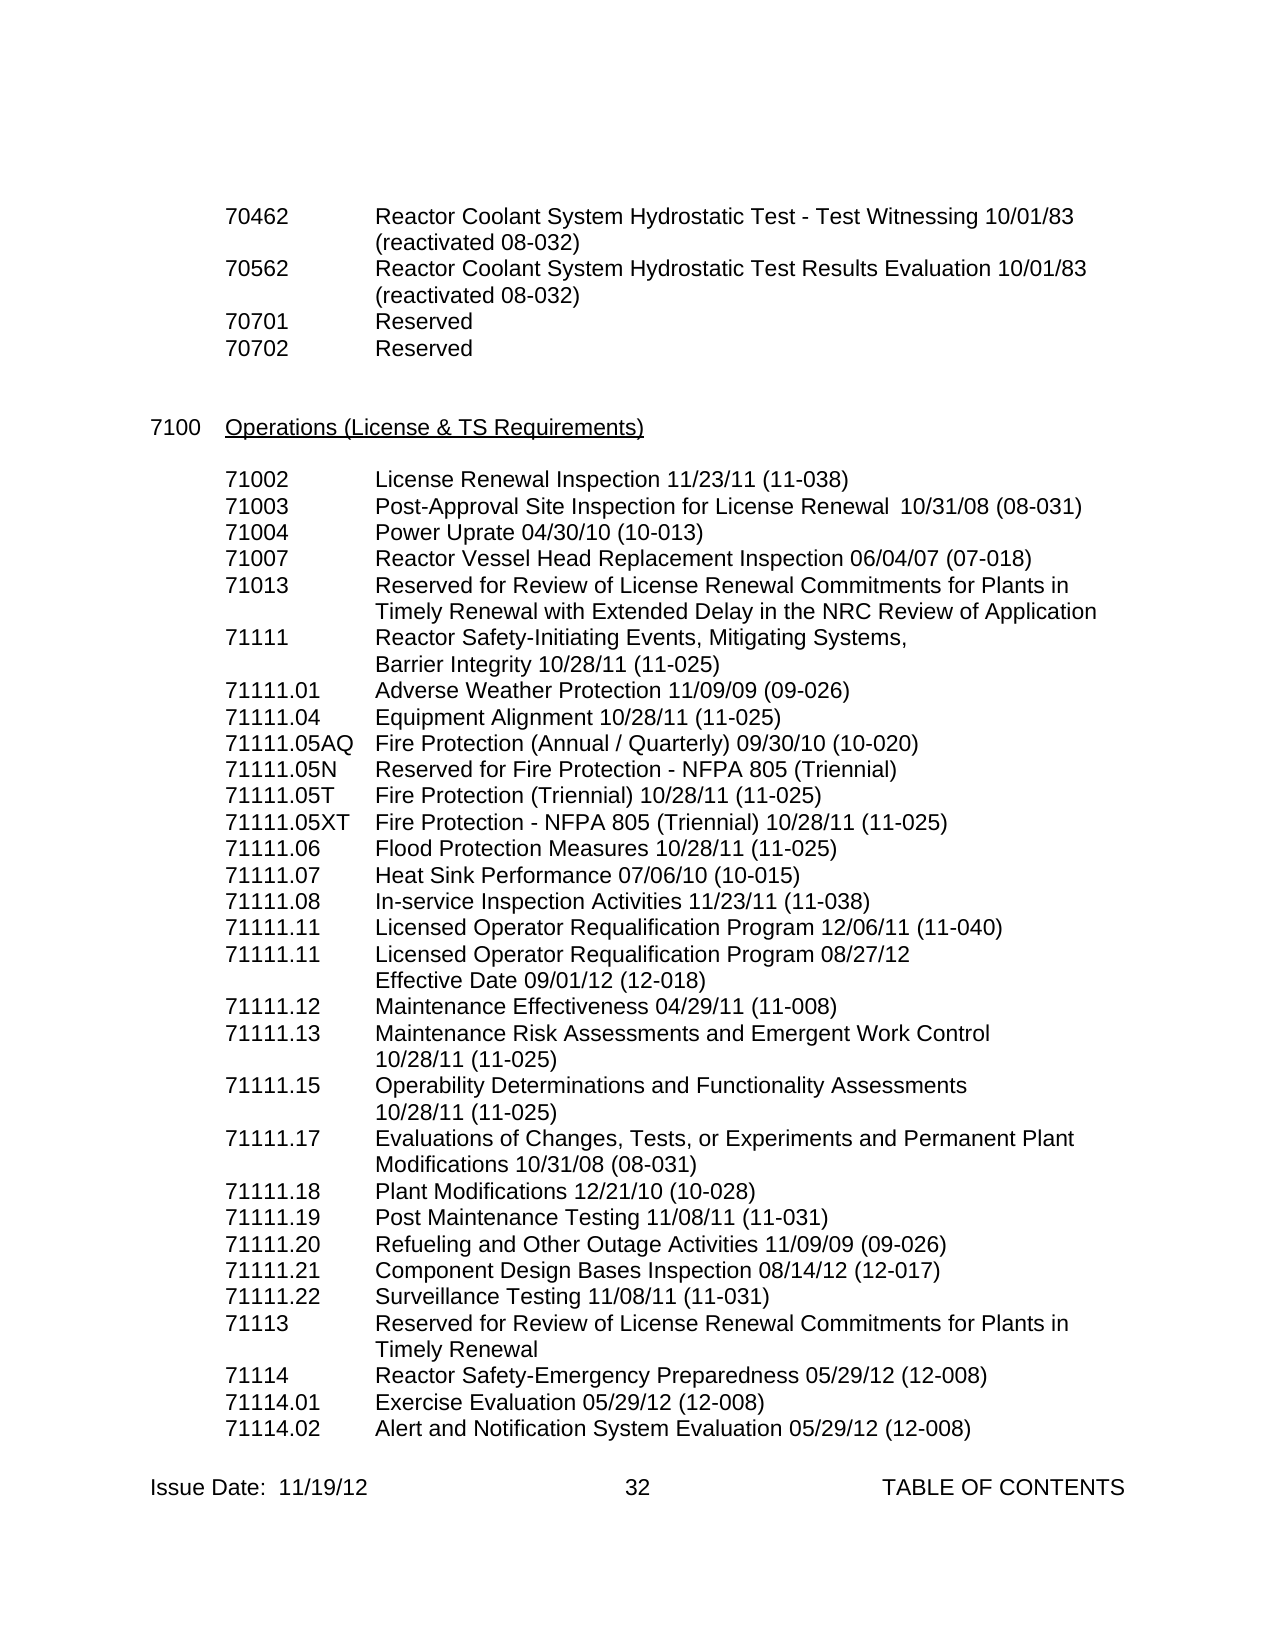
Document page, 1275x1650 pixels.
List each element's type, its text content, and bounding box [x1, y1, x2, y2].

text 70462 Reactor Coolant System Hydrostatic Test - Test Witnessing 10/01/83 (reactivated 08-032) [150, 203, 1125, 255]
text 71113 Reserved for Review of License Renewal Commitments for Plants in Timely Renewal [225, 1309, 1125, 1362]
text 71002 License Renewal Inspection 11/23/11 (11-038) [150, 466, 1125, 493]
text 71111.15 Operability Determinations and Functionality Assessments [150, 1072, 1125, 1099]
text 71007 Reactor Vessel Head Replacement Inspection 06/04/07 (07-018) [150, 545, 1125, 572]
text 71111.01 Adverse Weather Protection 11/09/09 (09-026) [225, 677, 1125, 703]
text Effective Date 09/01/12 (12-018) [150, 967, 1125, 993]
text 71111.08 In-service Inspection Activities 11/23/11 (11-038) [225, 888, 1125, 914]
text 70701 Reserved [150, 308, 1125, 334]
text 71004 Power Uprate 04/30/10 (10-013) [150, 519, 1125, 545]
text 71003 Post-Approval Site Inspection for License Renewal 10/31/08 (08-031) [150, 493, 1125, 519]
text 71111.11 Licensed Operator Requalification Program 08/27/12 [150, 941, 1125, 967]
text 71111.12 Maintenance Effectiveness 04/29/11 (11-008) [225, 993, 1125, 1020]
text 71111.17 Evaluations of Changes, Tests, or Experiments and Permanent Plant Modifications 10/31/08 (08-031) [150, 1125, 1125, 1178]
text 71111.07 Heat Sink Performance 07/06/10 (10-015) [150, 862, 1125, 888]
text 71111.05N Reserved for Fire Protection - NFPA 805 (Triennial) [150, 756, 1125, 782]
text 71111.18 Plant Modifications 12/21/10 (10-028) [150, 1178, 1125, 1204]
text 71114 Reactor Safety-Emergency Preparedness 05/29/12 (12-008) [150, 1362, 1125, 1389]
text 71111.11 Licensed Operator Requalification Program 12/06/11 (11-040) [150, 914, 1125, 941]
text 71111.04 Equipment Alignment 10/28/11 (11-025) [150, 703, 1125, 730]
text 71114.01 Exercise Evaluation 05/29/12 (12-008) [150, 1389, 1125, 1415]
text 71111.06 Flood Protection Measures 10/28/11 (11-025) [150, 835, 1125, 862]
text Barrier Integrity 10/28/11 (11-025) [150, 651, 1125, 677]
text 10/28/11 (11-025) [150, 1099, 1125, 1125]
text 71114.02 Alert and Notification System Evaluation 05/29/12 (12-008) [150, 1415, 1125, 1441]
text 71111.05T Fire Protection (Triennial) 10/28/11 (11-025) [150, 782, 1125, 809]
text 71111.05AQ Fire Protection (Annual / Quarterly) 09/30/10 (10-020) [150, 730, 1125, 756]
text 71111.20 Refueling and Other Outage Activities 11/09/09 (09-026) [225, 1231, 1125, 1257]
text 7100 Operations (License & TS Requirements) [150, 413, 1125, 440]
text 71013 Reserved for Review of License Renewal Commitments for Plants in Timely Renewal with Extended Delay in the NRC Review of Application [225, 572, 1125, 624]
text 10/28/11 (11-025) [150, 1046, 1125, 1072]
text 71111.19 Post Maintenance Testing 11/08/11 (11-031) [150, 1204, 1125, 1231]
text 70702 Reserved [150, 334, 1125, 361]
text 70562 Reactor Coolant System Hydrostatic Test Results Evaluation 10/01/83 (reactivated 08-032) [150, 255, 1125, 308]
text 71111.22 Surveillance Testing 11/08/11 (11-031) [150, 1283, 1125, 1309]
text 71111.05XT Fire Protection - NFPA 805 (Triennial) 10/28/11 (11-025) [150, 809, 1125, 835]
text 71111.13 Maintenance Risk Assessments and Emergent Work Control [150, 1020, 1125, 1046]
text 71111 Reactor Safety-Initiating Events, Mitigating Systems, [150, 624, 1125, 651]
text 71111.21 Component Design Bases Inspection 08/14/12 (12-017) [225, 1257, 1125, 1283]
